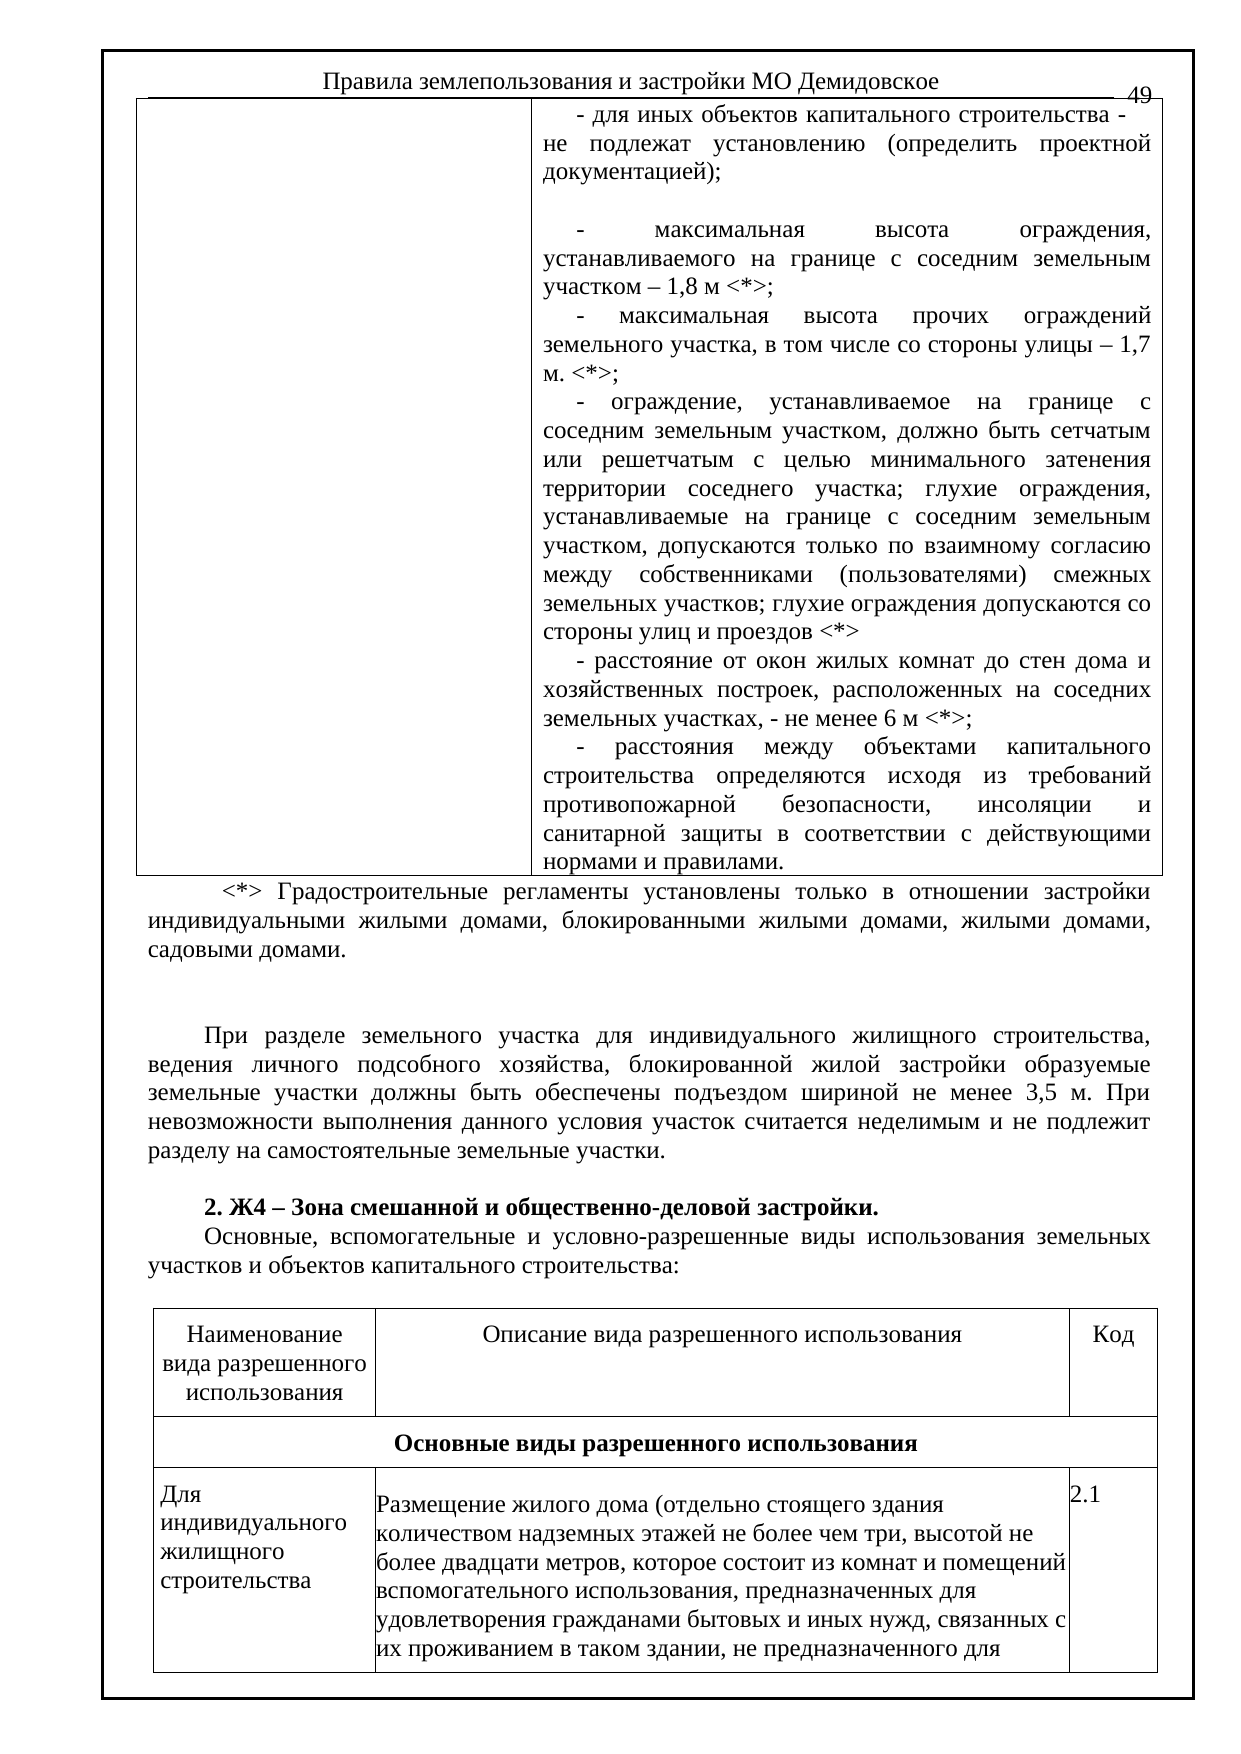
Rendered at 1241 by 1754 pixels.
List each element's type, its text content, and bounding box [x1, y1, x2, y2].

text <*> Градостроительные регламенты установлены только в отношении застройки индивидуальными жилыми домами, блокированными жилыми домами, жилыми домами, садовыми домами. [148, 876, 1152, 962]
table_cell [376, 1468, 1069, 1672]
table_cell Основные виды разрешенного использования [154, 1417, 1157, 1467]
table_cell 2.1 [1070, 1468, 1157, 1672]
table_header Описание вида разрешенного использования [376, 1309, 1069, 1416]
table_header Наименование вида разрешенного использования [154, 1309, 375, 1416]
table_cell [532, 99, 1162, 875]
text Основные, вспомогательные и условно-разрешенные виды использования земельных участков и объектов капитального строительства: [148, 1221, 1152, 1279]
text 2. Ж4 – Зона смешанной и общественно-деловой застройки. [148, 1192, 1152, 1221]
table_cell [137, 99, 531, 875]
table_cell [154, 1468, 375, 1672]
table_header Код [1070, 1309, 1157, 1416]
text При разделе земельного участка для индивидуального жилищного строительства, ведения личного подсобного хозяйства, блокированной жилой застройки образуемые земельные участки должны быть обеспечены подъездом шириной не менее 3,5 м. При невозможности выполнения данного условия участок считается неделимым и не подлежит разделу на самостоятельные земельные участки. [148, 1020, 1152, 1164]
